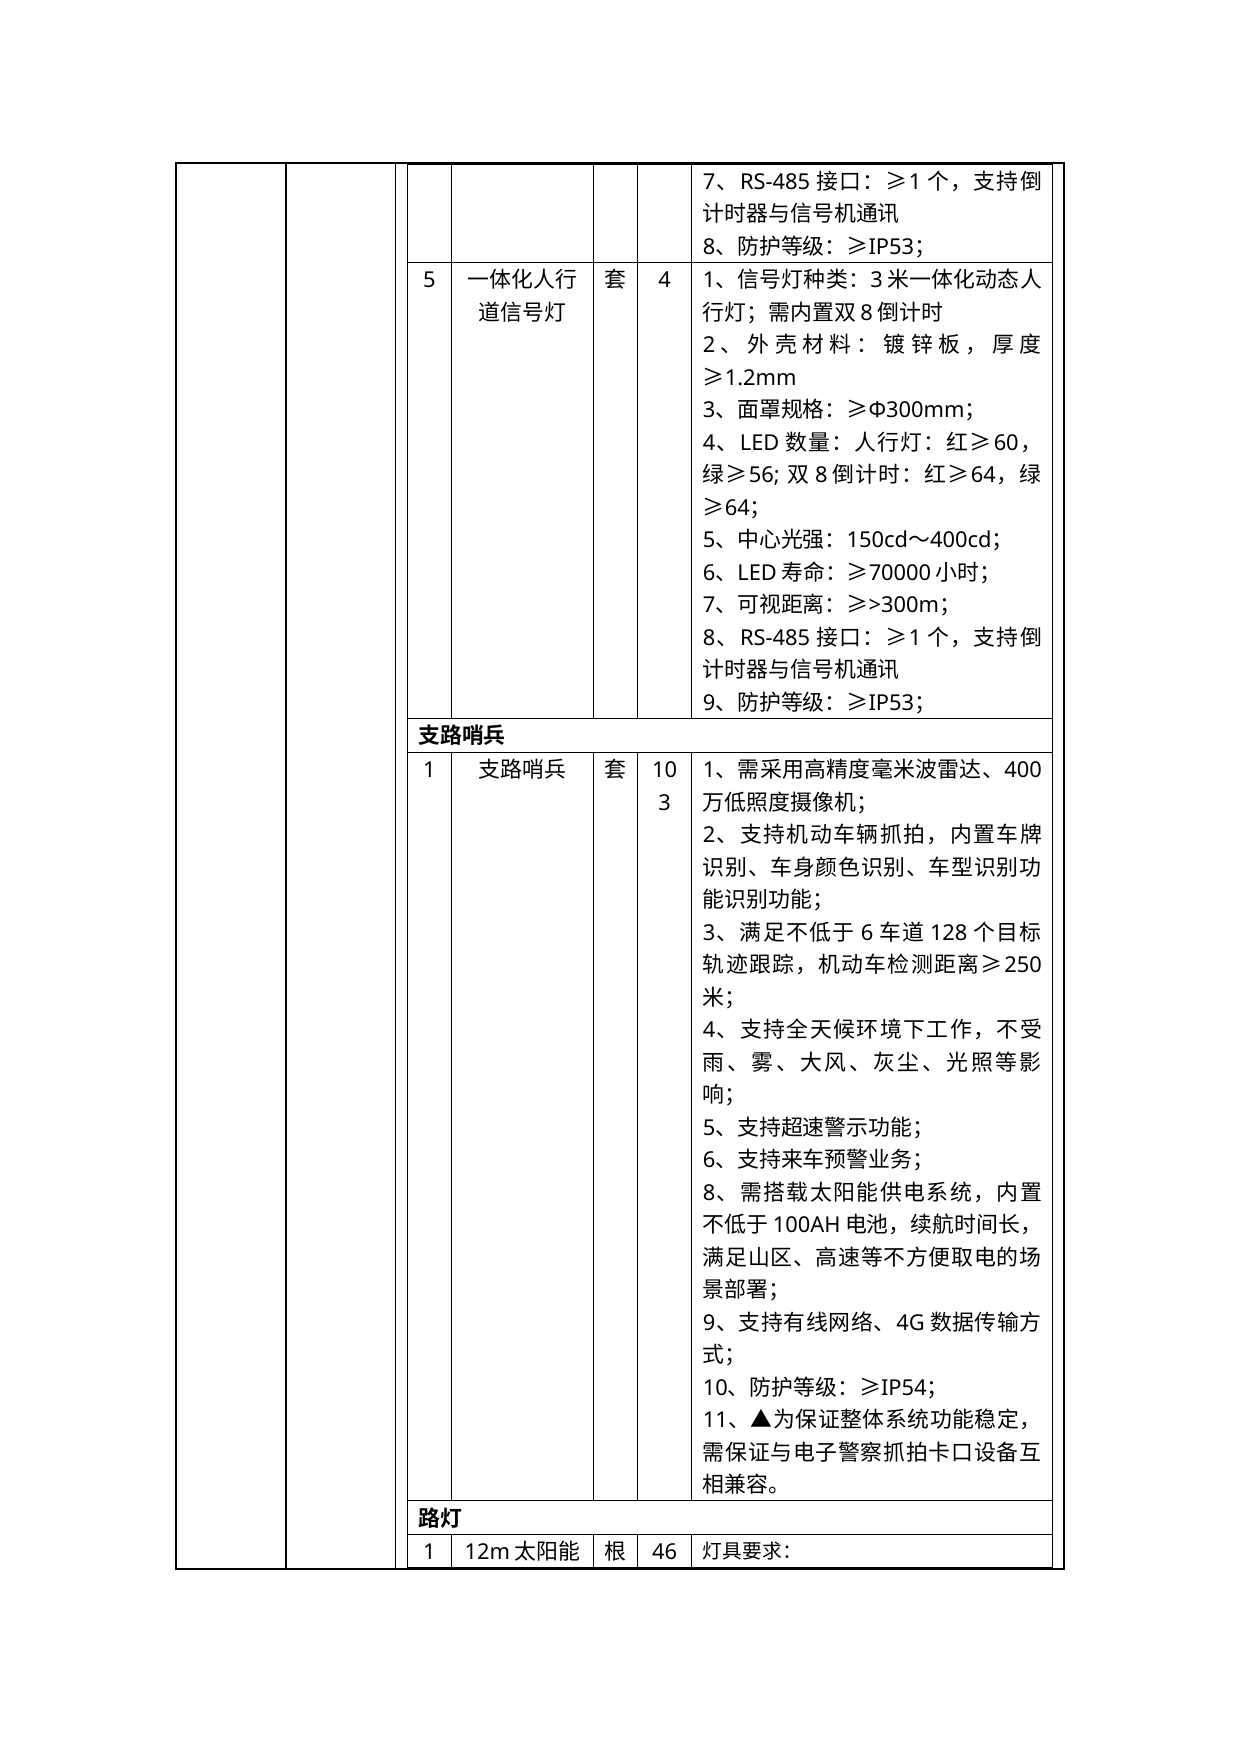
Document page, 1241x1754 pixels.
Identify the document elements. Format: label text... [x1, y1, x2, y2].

table_cell [638, 263, 691, 718]
table_cell [594, 263, 637, 718]
table_cell [692, 263, 1052, 718]
table_cell [1053, 164, 1063, 1568]
table_cell [594, 165, 637, 262]
table_cell [692, 1535, 1052, 1567]
table_cell [408, 753, 451, 1500]
table_cell 1 [177, 164, 285, 1568]
table_cell [408, 1501, 1052, 1534]
table_cell [396, 164, 407, 1568]
table_cell [408, 165, 451, 262]
table_cell [638, 165, 691, 262]
table_cell [452, 753, 593, 1500]
table_cell [638, 753, 691, 1500]
table_cell [408, 719, 1052, 752]
table_cell [452, 263, 593, 718]
table_cell [594, 753, 637, 1500]
table_cell [594, 1535, 637, 1567]
table_cell [452, 1535, 593, 1567]
table_cell [452, 165, 593, 262]
table_cell ▲ [287, 164, 395, 1568]
table_cell [408, 263, 451, 718]
table_cell [692, 165, 1052, 262]
table_cell [638, 1535, 691, 1567]
table_cell [408, 1535, 451, 1567]
